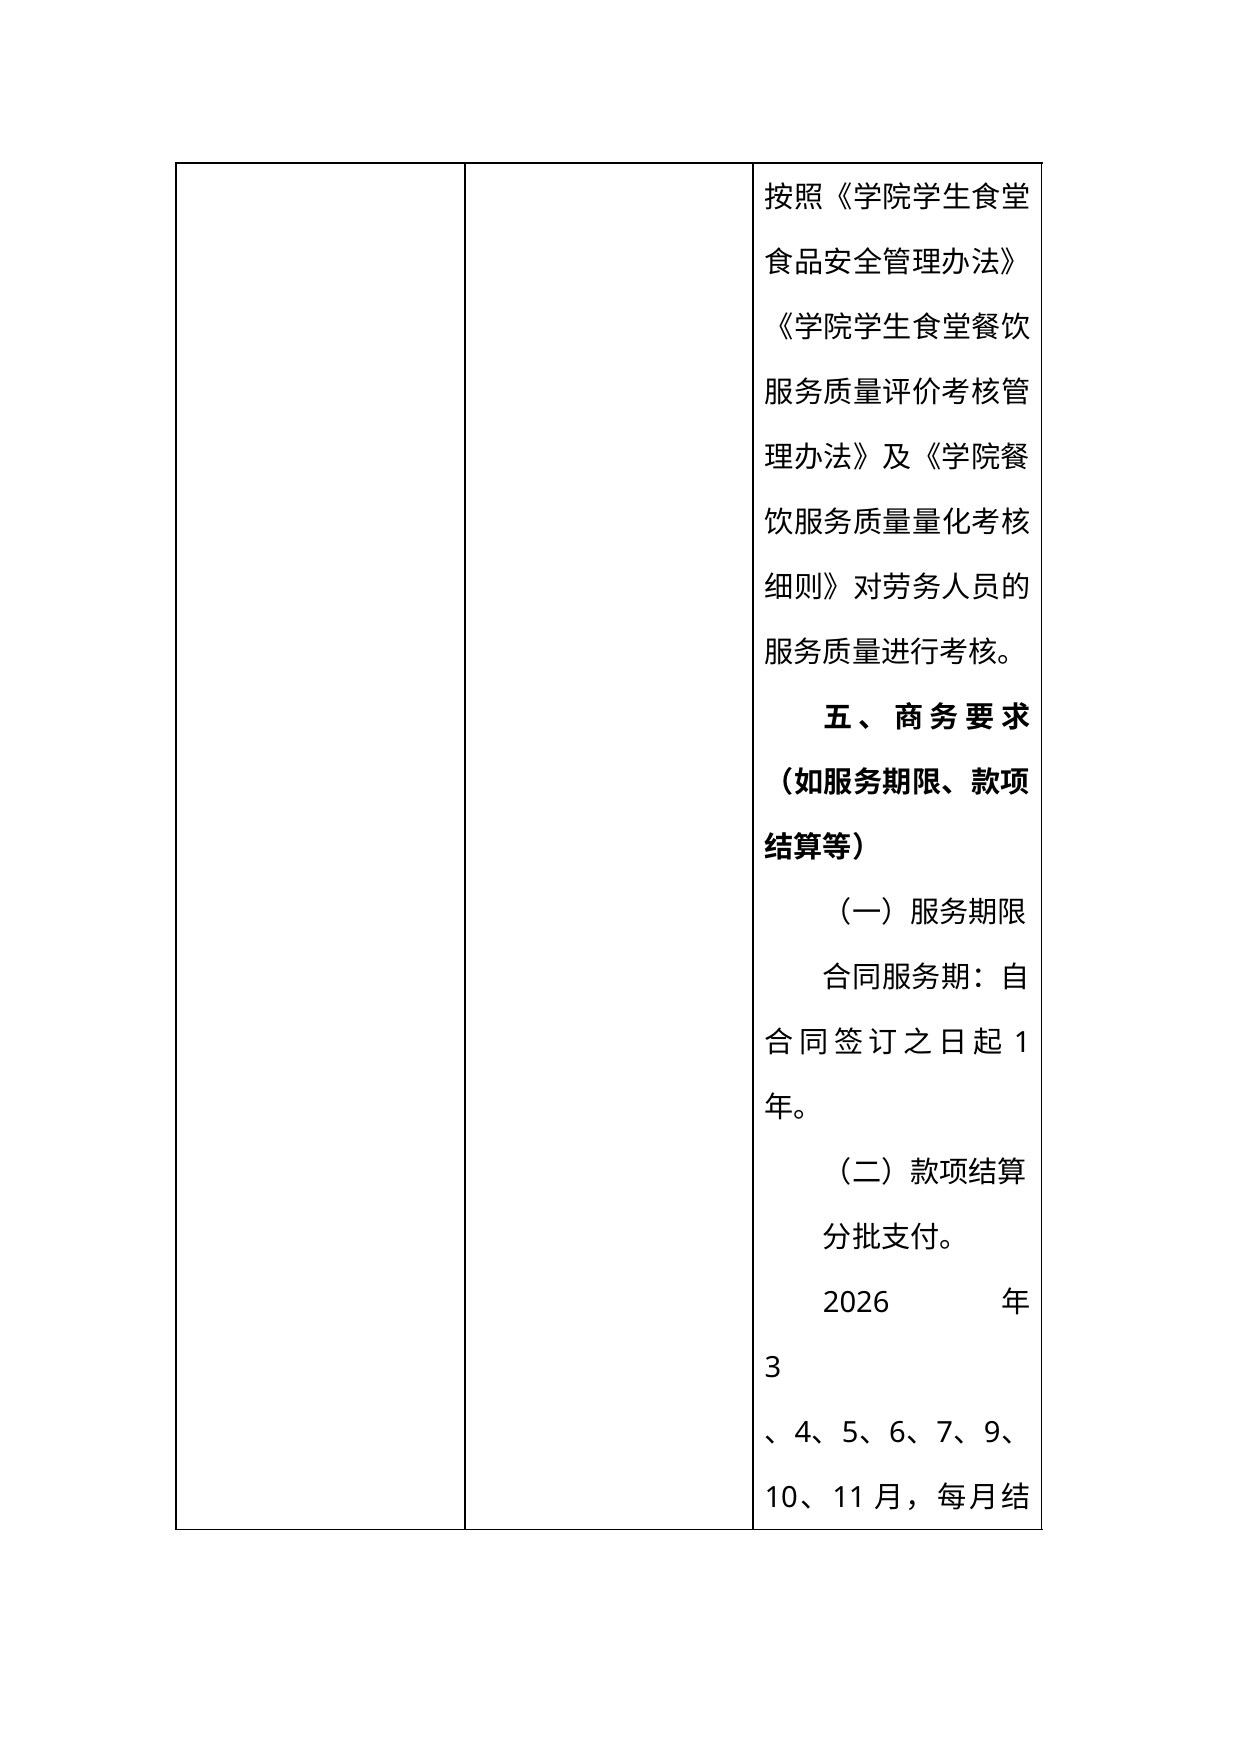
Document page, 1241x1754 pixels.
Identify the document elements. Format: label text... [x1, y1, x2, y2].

table_cell 1 [177, 164, 464, 1528]
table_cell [754, 164, 1041, 1528]
table_cell [466, 164, 752, 1528]
